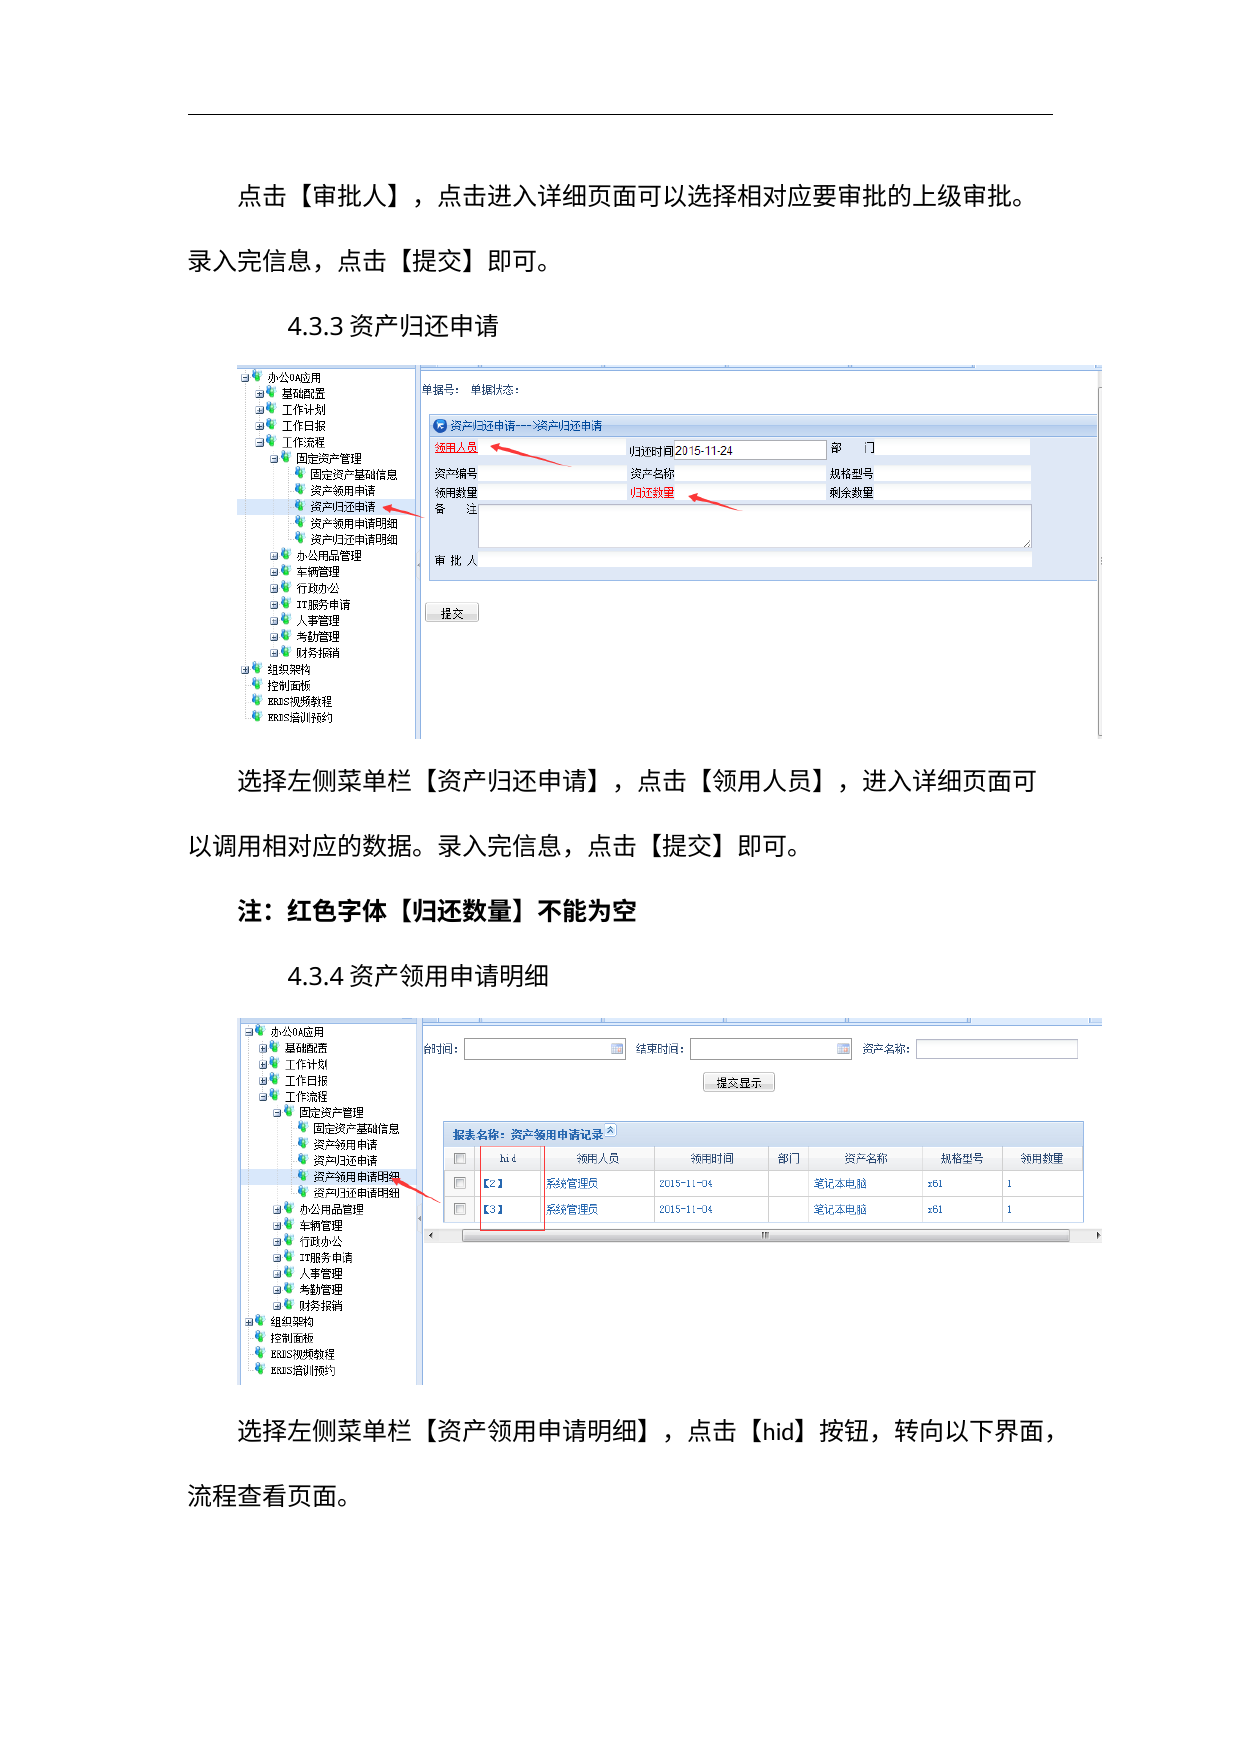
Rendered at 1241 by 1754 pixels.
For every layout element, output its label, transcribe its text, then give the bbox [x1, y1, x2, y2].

text 选择左侧菜单栏【资产领用申请明细】，点击【hid】按钮，转向以下界面，流程查看页面。 [187, 1397, 1053, 1527]
text 点击【审批人】，点击进入详细页面可以选择相对应要审批的上级审批。录入完信息，点击【提交】即可。 [187, 162, 1053, 292]
subtitle 4.3.4资产领用申请明细 [187, 942, 1053, 1007]
text 注：红色字体【归还数量】不能为空 [187, 877, 1053, 942]
subtitle 4.3.3资产归还申请 [187, 292, 1053, 357]
text 选择左侧菜单栏【资产归还申请】，点击【领用人员】，进入详细页面可以调用相对应的数据。录入完信息，点击【提交】即可。 [187, 747, 1053, 877]
picture [237, 365, 1102, 739]
picture [237, 1018, 1102, 1385]
